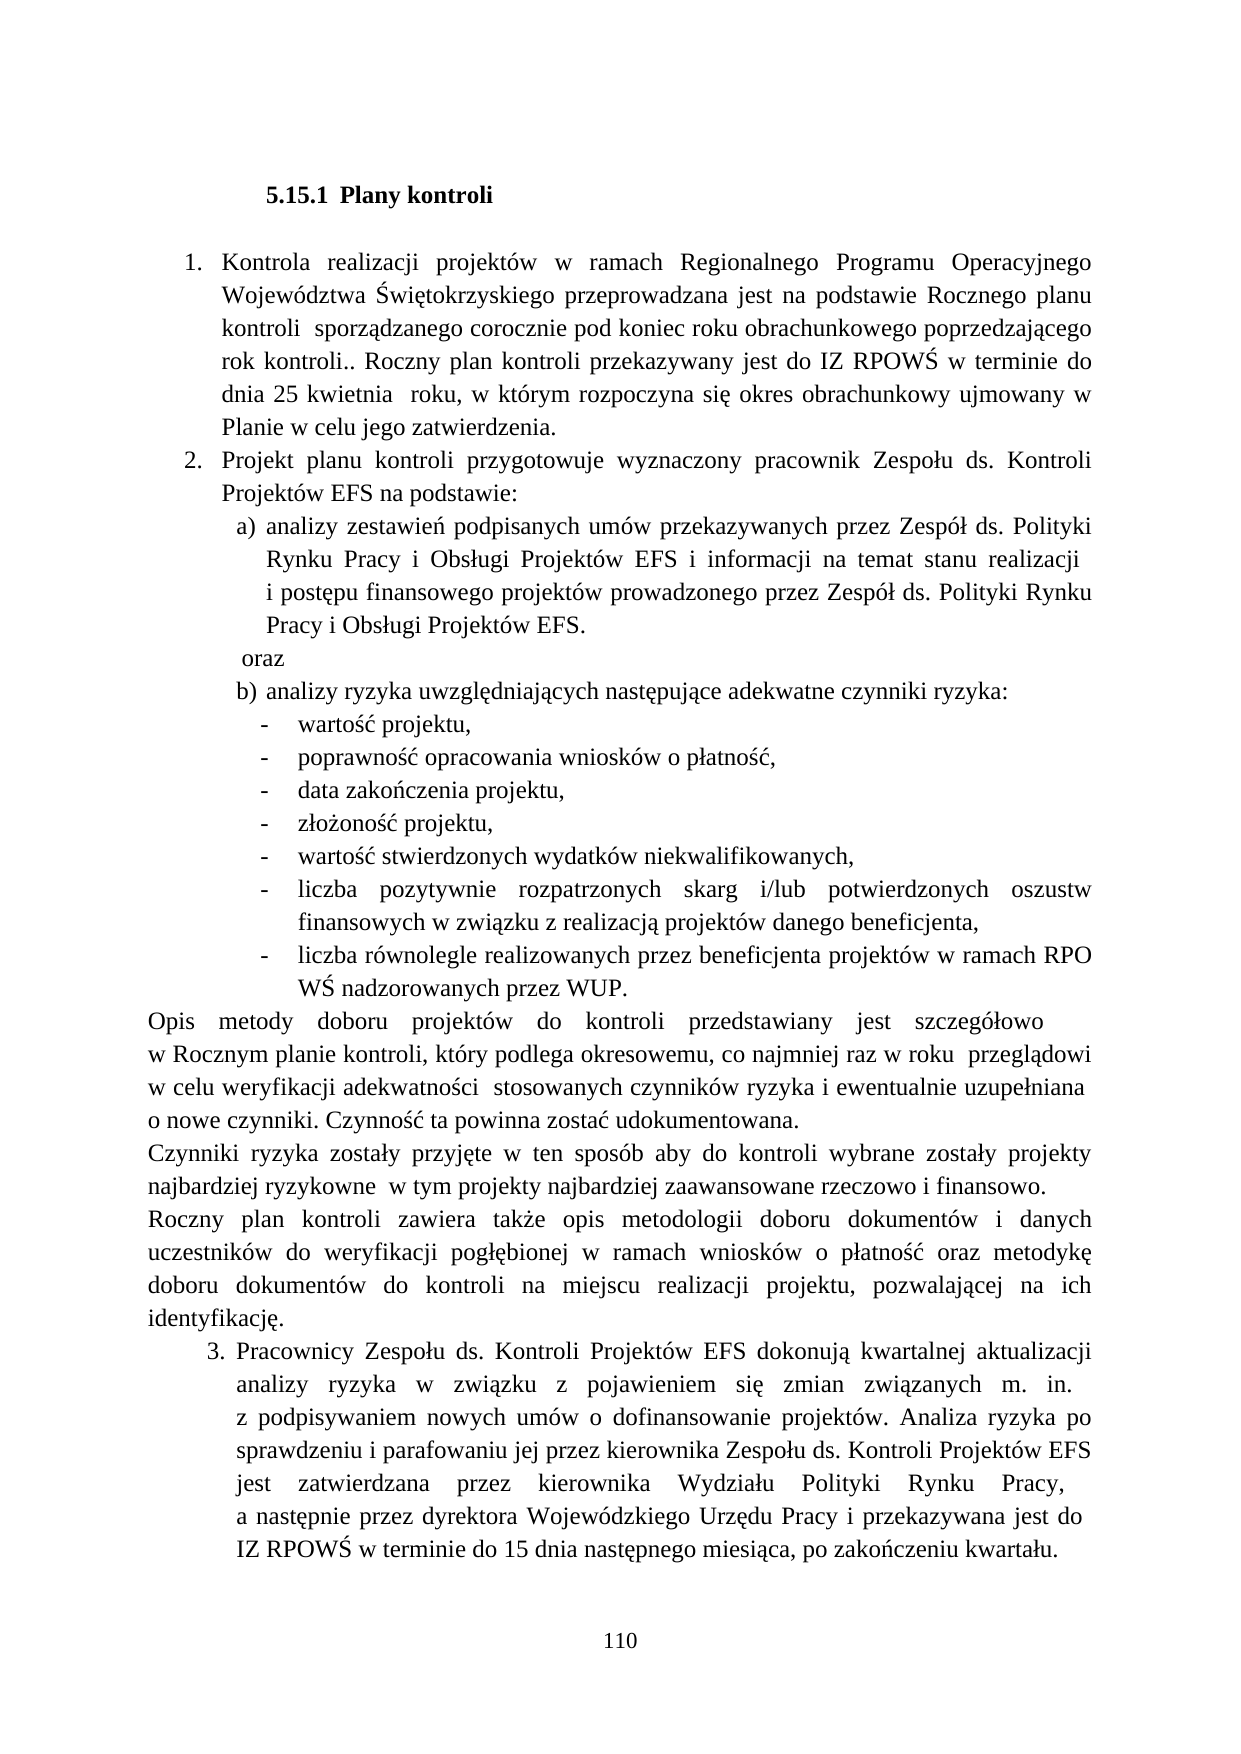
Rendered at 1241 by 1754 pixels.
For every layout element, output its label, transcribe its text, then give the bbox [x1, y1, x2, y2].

list analizy zestawień podpisanych umów przekazywanych przez Zespół ds. Polityki Rynku Pracy i Obsługi Projektów EFS i informacji na temat stanu realizacji i postępu finansowego projektów prowadzonego przez Zespół ds. Polityki Rynku Pracy i Obsługi Projektów EFS. [236, 511, 1093, 639]
list wartość projektu, [260, 709, 1093, 738]
list poprawność opracowania wniosków o płatność, [260, 742, 1093, 771]
list złożoność projektu, [260, 808, 1093, 837]
list analizy ryzyka uwzględniających następujące adekwatne czynniki ryzyka: [236, 676, 1093, 705]
list data zakończenia projektu, [260, 775, 1093, 804]
text Czynniki ryzyka zostały przyjęte w ten sposób aby do kontroli wybrane zostały projekty najbardziej ryzykowne w tym projekty najbardziej zaawansowane rzeczowo i finansowo. [148, 1138, 1093, 1200]
list Kontrola realizacji projektów w ramach Regionalnego Programu Operacyjnego Województwa Świętokrzyskiego przeprowadzana jest na podstawie Rocznego planu kontroli sporządzanego corocznie pod koniec roku obrachunkowego poprzedzającego rok kontroli.. Roczny plan kontroli przekazywany jest do IZ RPOWŚ w terminie do dnia 25 kwietnia roku, w którym rozpoczyna się okres obrachunkowy ujmowany w Planie w celu jego zatwierdzenia. [184, 247, 1093, 441]
list liczba pozytywnie rozpatrzonych skarg i/lub potwierdzonych oszustw finansowych w związku z realizacją projektów danego beneficjenta, [260, 874, 1093, 936]
text Opis metody doboru projektów do kontroli przedstawiany jest szczegółowo w Rocznym planie kontroli, który podlega okresowemu, co najmniej raz w roku przeglądowi w celu weryfikacji adekwatności stosowanych czynników ryzyka i ewentualnie uzupełniana o nowe czynniki. Czynność ta powinna zostać udokumentowana. [148, 1006, 1093, 1134]
text 3. Pracownicy Zespołu ds. Kontroli Projektów EFS dokonują kwartalnej aktualizacji analizy ryzyka w związku z pojawieniem się zmian związanych m. in. z podpisywaniem nowych umów o dofinansowanie projektów. Analiza ryzyka po sprawdzeniu i parafowaniu jej przez kierownika Zespołu ds. Kontroli Projektów EFS jest zatwierdzana przez kierownika Wydziału Polityki Rynku Pracy, a następnie przez dyrektora Wojewódzkiego Urzędu Pracy i przekazywana jest do IZ RPOWŚ w terminie do 15 dnia następnego miesiąca, po zakończeniu kwartału. [207, 1336, 1093, 1563]
list liczba równolegle realizowanych przez beneficjenta projektów w ramach RPO WŚ nadzorowanych przez WUP. [260, 940, 1093, 1002]
list Projekt planu kontroli przygotowuje wyznaczony pracownik Zespołu ds. Kontroli Projektów EFS na podstawie: [184, 445, 1093, 507]
text Roczny plan kontroli zawiera także opis metodologii doboru dokumentów i danych uczestników do weryfikacji pogłębionej w ramach wniosków o płatność oraz metodykę doboru dokumentów do kontroli na miejscu realizacji projektu, pozwalającej na ich identyfikację. [148, 1204, 1093, 1332]
list wartość stwierdzonych wydatków niekwalifikowanych, [260, 841, 1093, 870]
subtitle Plany kontroli [266, 181, 1093, 209]
text oraz [241, 643, 1093, 672]
